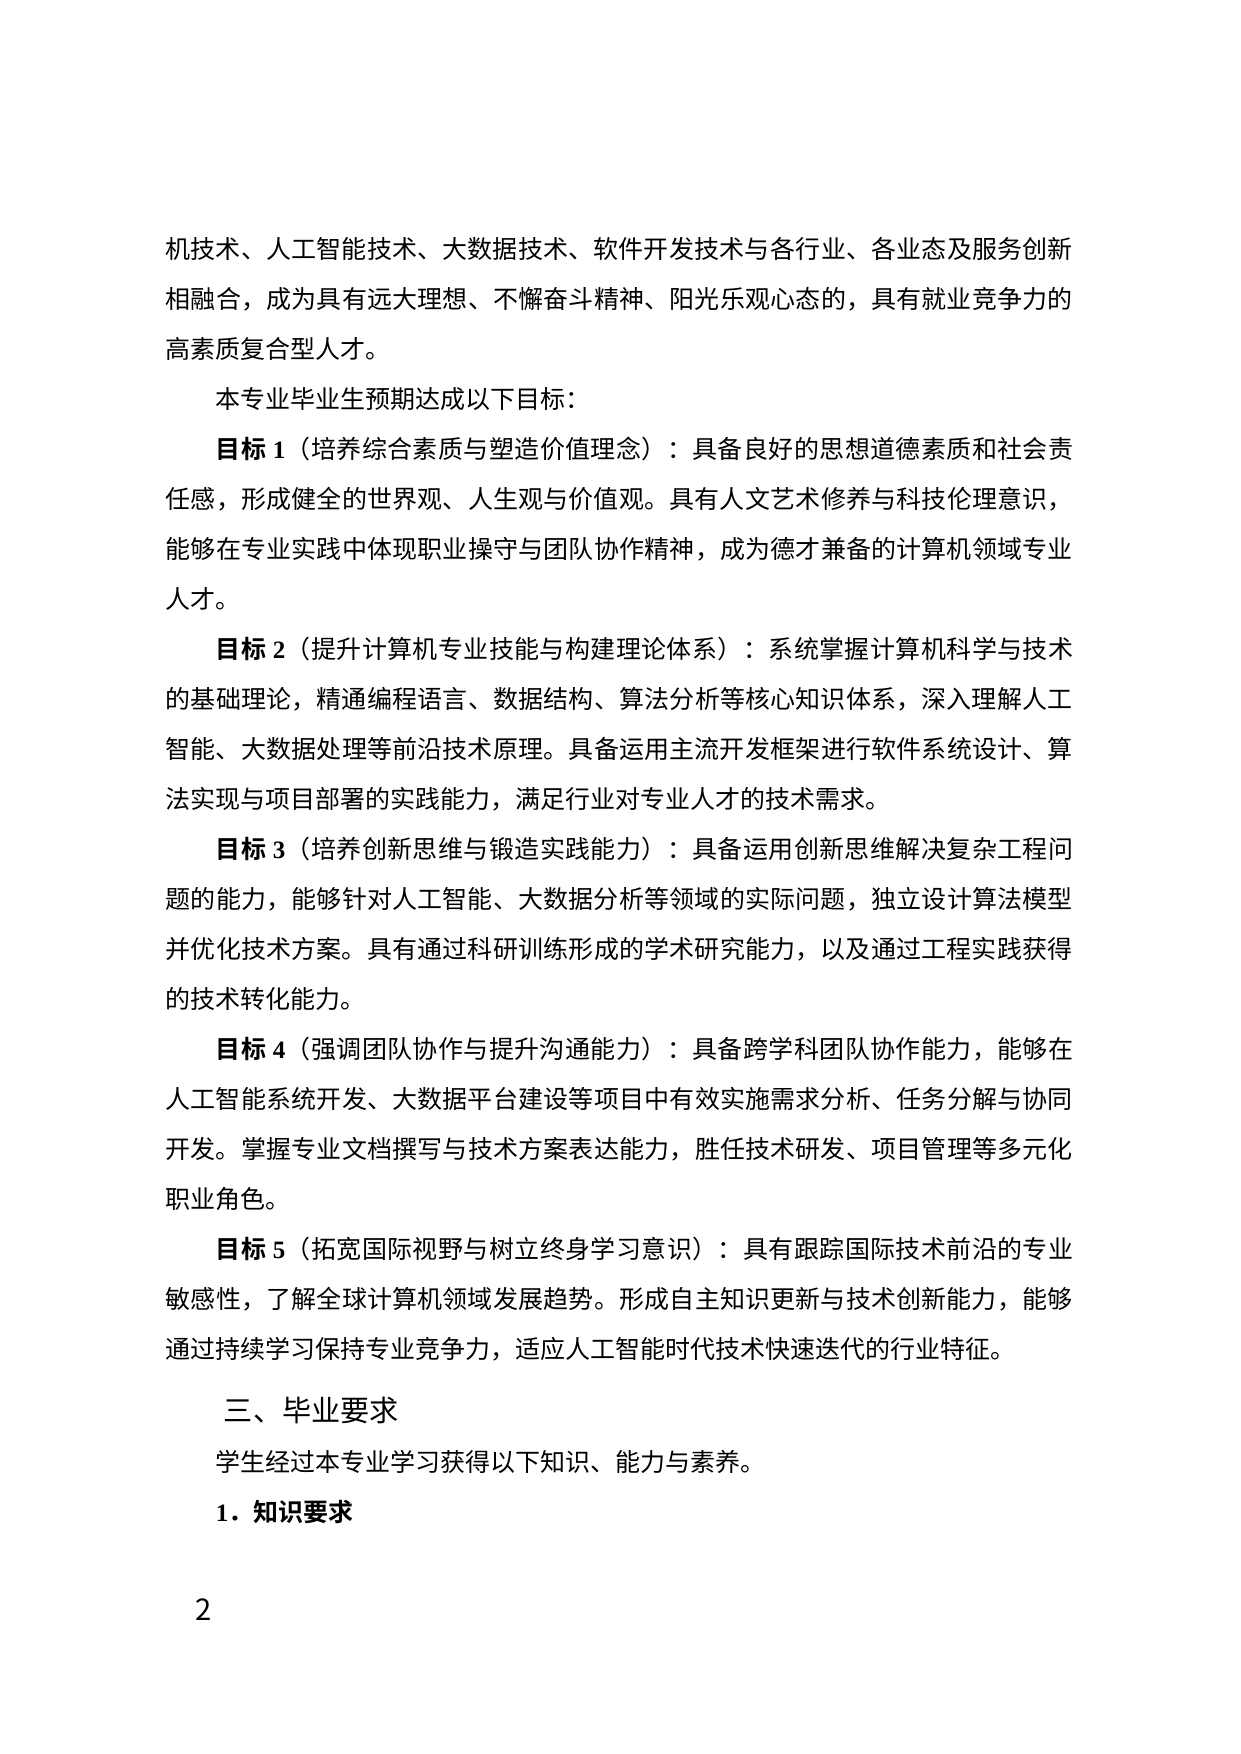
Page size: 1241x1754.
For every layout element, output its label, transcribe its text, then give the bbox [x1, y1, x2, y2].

text 目标 5（拓宽国际视野与树立终身学习意识）：具有跟踪国际技术前沿的专业敏感性，了解全球计算机领域发展趋势。形成自主知识更新与技术创新能力，能够通过持续学习保持专业竞争力，适应人工智能时代技术快速迭代的行业特征。 [165, 1218, 1075, 1368]
text 目标 4（强调团队协作与提升沟通能力）：具备跨学科团队协作能力，能够在人工智能系统开发、大数据平台建设等项目中有效实施需求分析、任务分解与协同开发。掌握专业文档撰写与技术方案表达能力，胜任技术研发、项目管理等多元化职业角色。 [165, 1018, 1075, 1218]
text 目标 2（提升计算机专业技能与构建理论体系）：系统掌握计算机科学与技术的基础理论，精通编程语言、数据结构、算法分析等核心知识体系，深入理解人工智能、大数据处理等前沿技术原理。具备运用主流开发框架进行软件系统设计、算法实现与项目部署的实践能力，满足行业对专业人才的技术需求。 [165, 618, 1075, 818]
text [165, 218, 1075, 368]
text 本专业毕业生预期达成以下目标： [165, 368, 1075, 418]
text 目标 3（培养创新思维与锻造实践能力）：具备运用创新思维解决复杂工程问题的能力，能够针对人工智能、大数据分析等领域的实际问题，独立设计算法模型并优化技术方案。具有通过科研训练形成的学术研究能力，以及通过工程实践获得的技术转化能力。 [165, 818, 1075, 1018]
text 三、毕业要求 [165, 1381, 1075, 1431]
text 1．知识要求 [165, 1481, 1075, 1531]
text 学生经过本专业学习获得以下知识、能力与素养。 [165, 1431, 1075, 1481]
text 目标 1（培养综合素质与塑造价值理念）：具备良好的思想道德素质和社会责任感，形成健全的世界观、人生观与价值观。具有人文艺术修养与科技伦理意识，能够在专业实践中体现职业操守与团队协作精神，成为德才兼备的计算机领域专业人才。 [165, 418, 1075, 618]
